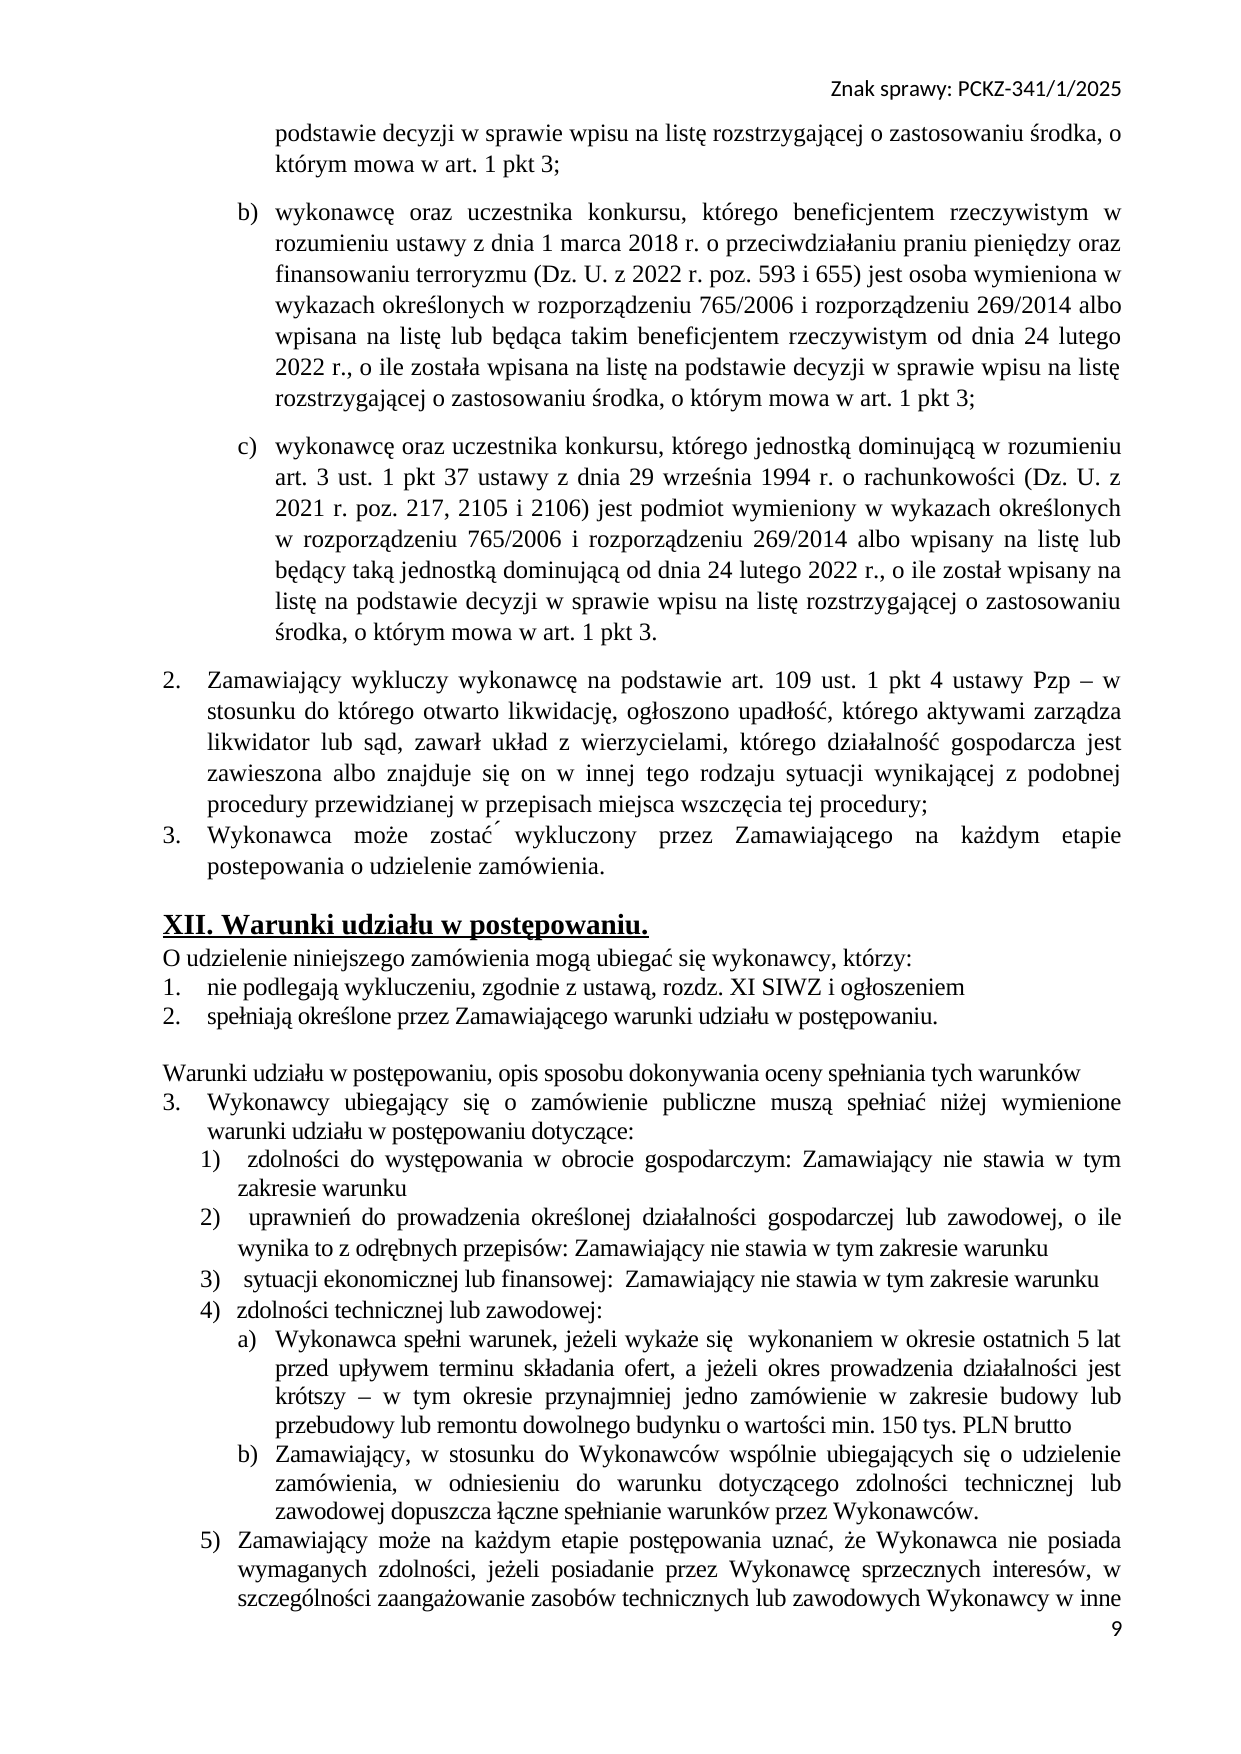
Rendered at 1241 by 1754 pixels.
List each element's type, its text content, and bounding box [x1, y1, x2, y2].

list wykonawcę oraz uczestnika konkursu, którego jednostką dominującą w rozumieniu art. 3 ust. 1 pkt 37 ustawy z dnia 29 września 1994 r. o rachunkowości (Dz. U. z 2021 r. poz. 217, 2105 i 2106) jest podmiot wymieniony w wykazach określonych w rozporządzeniu 765/2006 i rozporządzeniu 269/2014 albo wpisany na listę lub będący taką jednostką dominującą od dnia 24 lutego 2022 r., o ile został wpisany na listę na podstawie decyzji w sprawie wpisu na listę rozstrzygającej o zastosowaniu środka, o którym mowa w art. 1 pkt 3. [237, 431, 1122, 646]
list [237, 118, 1122, 178]
list wykonawcę oraz uczestnika konkursu, którego beneficjentem rzeczywistym w rozumieniu ustawy z dnia 1 marca 2018 r. o przeciwdziałaniu praniu pieniędzy oraz finansowaniu terroryzmu (Dz. U. z 2022 r. poz. 593 i 655) jest osoba wymieniona w wykazach określonych w rozporządzeniu 765/2006 i rozporządzeniu 269/2014 albo wpisana na listę lub będąca takim beneficjentem rzeczywistym od dnia 24 lutego 2022 r., o ile została wpisana na listę na podstawie decyzji w sprawie wpisu na listę rozstrzygającej o zastosowaniu środka, o którym mowa w art. 1 pkt 3; [237, 197, 1122, 412]
list Zamawiający wykluczy wykonawcę na podstawie art. 109 ust. 1 pkt 4 ustawy Pzp – w stosunku do którego otwarto likwidację, ogłoszono upadłość, którego aktywami zarządza likwidator lub sąd, zawarł układ z wierzycielami, którego działalność gospodarcza jest zawieszona albo znajduje się on w innej tego rodzaju sytuacji wynikającej z podobnej procedury przewidzianej w przepisach miejsca wszczęcia tej procedury; [162, 665, 1122, 818]
list Wykonawca może zostać́ wykluczony przez Zamawiającego na każdym etapie postepowania o udzielenie zamówienia. [162, 820, 1122, 880]
list uprawnień do prowadzenia określonej działalności gospodarczej lub zawodowej, o ile wynika to z odrębnych przepisów: Zamawiający nie stawia w tym zakresie warunku [200, 1202, 1122, 1262]
text Warunki udziału w postępowaniu, opis sposobu dokonywania oceny spełniania tych warunków [162, 1058, 1122, 1087]
list sytuacji ekonomicznej lub finansowej: Zamawiający nie stawia w tym zakresie warunku [200, 1264, 1122, 1293]
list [200, 1525, 1122, 1611]
list Wykonawca spełni warunek, jeżeli wykaże się wykonaniem w okresie ostatnich 5 lat przed upływem terminu składania ofert, a jeżeli okres prowadzenia działalności jest krótszy – w tym okresie przynajmniej jedno zamówienie w zakresie budowy lub przebudowy lub remontu dowolnego budynku o wartości min. 150 tys. PLN brutto [237, 1324, 1122, 1439]
list nie podlegają wykluczeniu, zgodnie z ustawą, rozdz. XI SIWZ i ogłoszeniem [162, 972, 1122, 1001]
list Wykonawcy ubiegający się o zamówienie publiczne muszą spełniać niżej wymienione warunki udziału w postępowaniu dotyczące: [162, 1087, 1122, 1144]
text O udzielenie niniejszego zamówienia mogą ubiegać się wykonawcy, którzy: [162, 943, 1122, 972]
list zdolności technicznej lub zawodowej: [200, 1295, 1122, 1324]
list zdolności do występowania w obrocie gospodarczym: Zamawiający nie stawia w tym zakresie warunku [200, 1144, 1122, 1202]
list spełniają określone przez Zamawiającego warunki udziału w postępowaniu. [162, 1001, 1122, 1029]
subtitle XII. Warunki udziału w postępowaniu. [162, 907, 1122, 941]
list Zamawiający, w stosunku do Wykonawców wspólnie ubiegających się o udzielenie zamówienia, w odniesieniu do warunku dotyczącego zdolności technicznej lub zawodowej dopuszcza łączne spełnianie warunków przez Wykonawców. [237, 1439, 1122, 1525]
